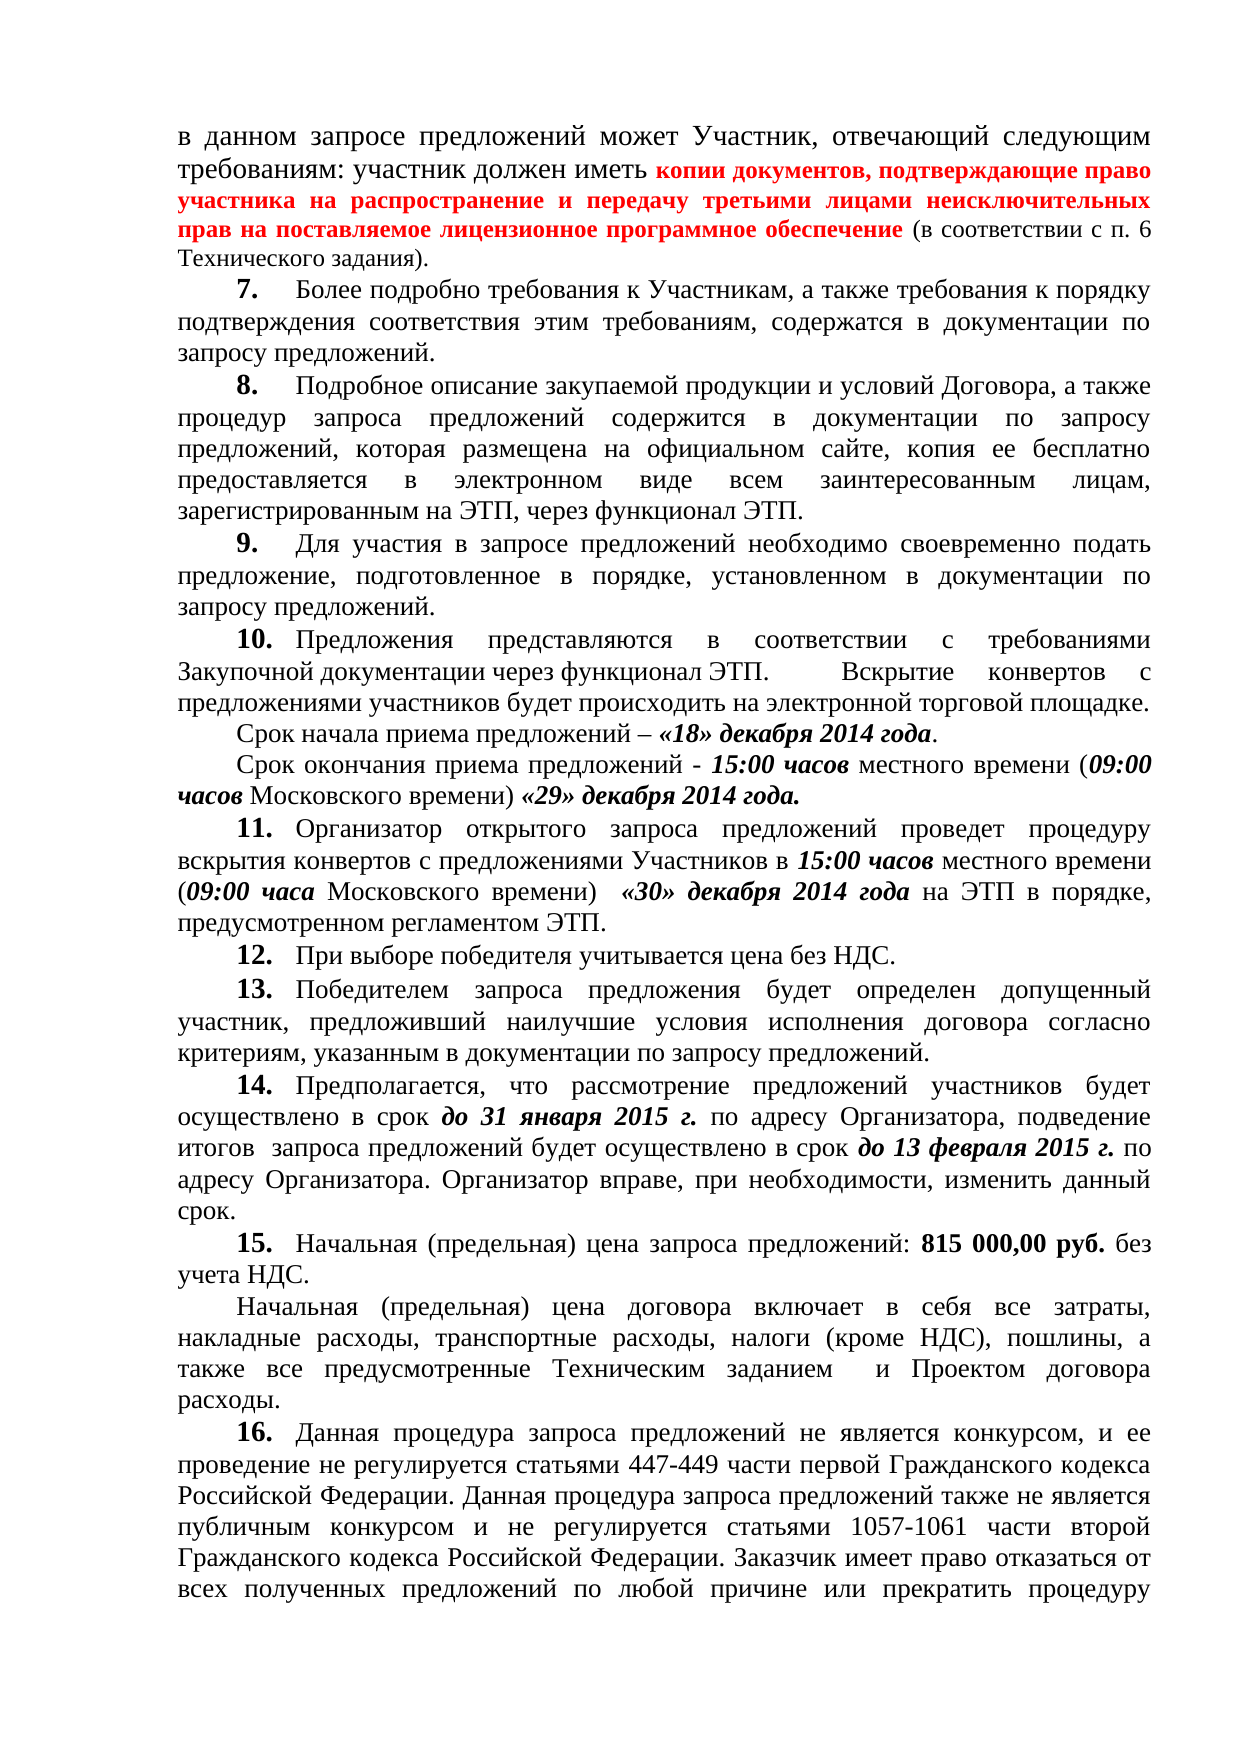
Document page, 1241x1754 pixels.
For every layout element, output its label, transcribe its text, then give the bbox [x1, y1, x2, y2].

list Предложения представляются в соответствии с требованиями Закупочной документации через функционал ЭТП. Вскрытие конвертов с предложениями участников будет происходить на электронной торговой площадке. [177, 621, 1152, 717]
list Срок окончания приема предложений - 15:00 часов местного времени (09:00 часов Московского времени) «29» декабря 2014 года. [177, 748, 1152, 811]
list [177, 1414, 1152, 1603]
list Организатор открытого запроса предложений проведет процедуру вскрытия конвертов с предложениями Участников в 15:00 часов местного времени (09:00 часа Московского времени) «30» декабря 2014 года на ЭТП в порядке, предусмотренном регламентом ЭТП. [177, 811, 1152, 937]
text Начальная (предельная) цена договора включает в себя все затраты, накладные расходы, транспортные расходы, налоги (кроме НДС), пошлины, а также все предусмотренные Техническим заданием и Проектом договора расходы. [177, 1290, 1152, 1414]
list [177, 118, 1152, 271]
list При выборе победителя учитывается цена без НДС. [177, 937, 1152, 971]
list Предполагается, что рассмотрение предложений участников будет осуществлено в срок до 31 января 2015 г. по адресу Организатора, подведение итогов запроса предложений будет осуществлено в срок до 13 февраля 2015 г. по адресу Организатора. Организатор вправе, при необходимости, изменить данный срок. [177, 1067, 1152, 1225]
list Начальная (предельная) цена запроса предложений: 815 000,00 руб. без учета НДС. [177, 1225, 1152, 1290]
list Срок начала приема предложений – «18» декабря 2014 года. [177, 717, 1152, 748]
list Победителем запроса предложения будет определен допущенный участник, предложивший наилучшие условия исполнения договора согласно критериям, указанным в документации по запросу предложений. [177, 971, 1152, 1067]
list Более подробно требования к Участникам, а также требования к порядку подтверждения соответствия этим требованиям, содержатся в документации по запросу предложений. [177, 271, 1152, 367]
list Для участия в запросе предложений необходимо своевременно подать предложение, подготовленное в порядке, установленном в документации по запросу предложений. [177, 525, 1152, 621]
list Подробное описание закупаемой продукции и условий Договора, а также процедур запроса предложений содержится в документации по запросу предложений, которая размещена на официальном сайте, копия ее бесплатно предоставляется в электронном виде всем заинтересованным лицам, зарегистрированным на ЭТП, через функционал ЭТП. [177, 367, 1152, 525]
